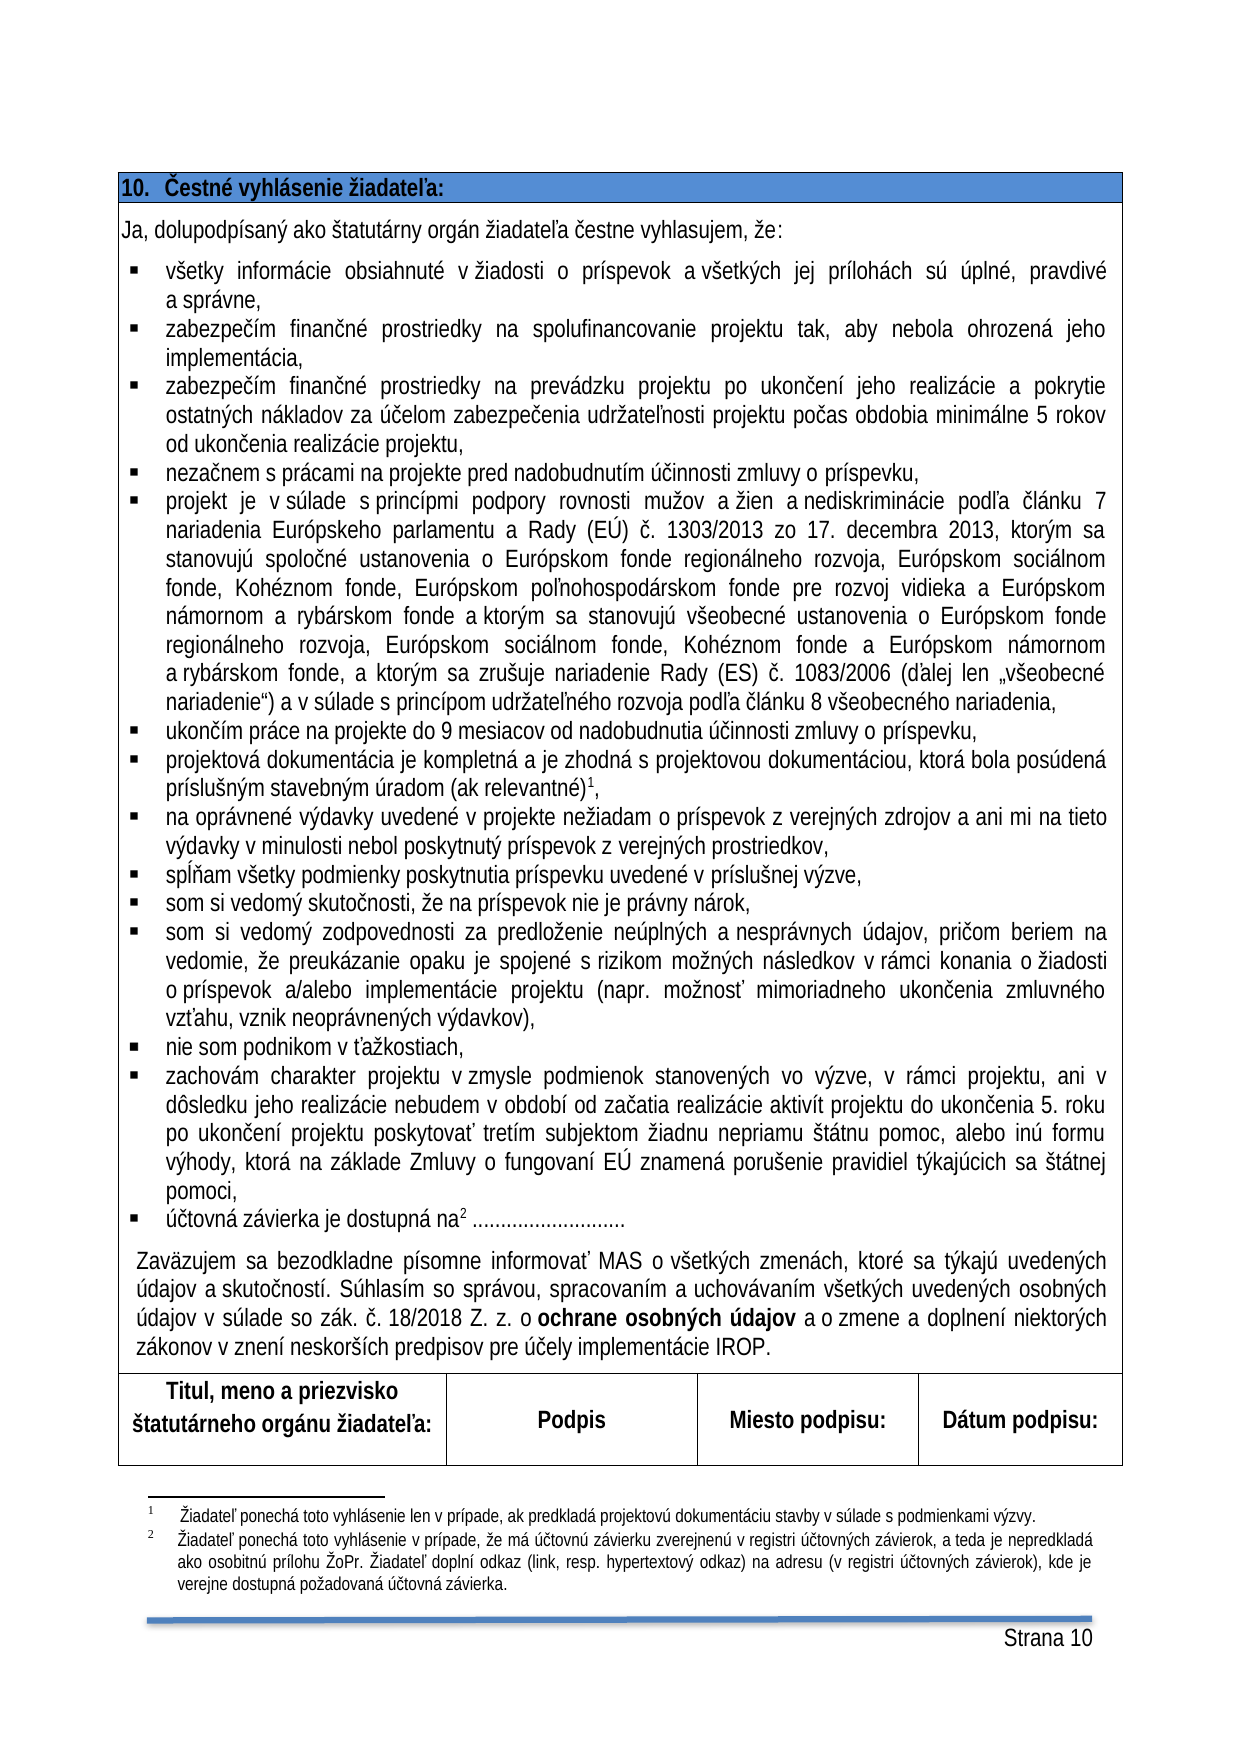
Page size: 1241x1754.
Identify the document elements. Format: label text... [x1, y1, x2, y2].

table_cell Dátum podpisu: [919, 1374, 1122, 1465]
table_cell Podpis [447, 1374, 697, 1465]
table_cell Ja, dolupodpísaný ako štatutárny orgán žiadateľa čestne vyhlasujem, že: všetky informácie obsiahnuté v žiadosti o príspevok a všetkých jej prílohách sú úplné, pravdivé a správne, zabezpečím finančné prostriedky na spolufinancovanie projektu tak, aby nebola ohrozená jeho implementácia, zabezpečím finančné prostriedky na prevádzku projektu po ukončení jeho realizácie a pokrytie ostatných nákladov za účelom zabezpečenia udržateľnosti projektu počas obdobia minimálne 5 rokov od ukončenia realizácie projektu, nezačnem s prácami na projekte pred nadobudnutím účinnosti zmluvy o príspevku, projekt je v súlade s princípmi podpory rovnosti mužov a žien a nediskriminácie podľa článku 7 nariadenia Európskeho parlamentu a Rady (EÚ) č. 1303/2013 zo 17. decembra 2013, ktorým sa stanovujú spoločné ustanovenia o Európskom fonde regionálneho rozvoja, Európskom sociálnom fonde, Kohéznom fonde, Európskom poľnohospodárskom fonde pre rozvoj vidieka a Európskom námornom a rybárskom fonde a ktorým sa stanovujú všeobecné ustanovenia o Európskom fonde regionálneho rozvoja, Európskom sociálnom fonde, Kohéznom fonde a Európskom námornom a rybárskom fonde, a ktorým sa zrušuje nariadenie Rady (ES) č. 1083/2006 (ďalej len „všeobecné nariadenie“) a v súlade s princípom udržateľného rozvoja podľa článku 8 všeobecného nariadenia, ukončím práce na projekte do 9 mesiacov od nadobudnutia účinnosti zmluvy o príspevku, projektová dokumentácia je kompletná a je zhodná s projektovou dokumentáciou, ktorá bola posúdená príslušným stavebným úradom (ak relevantné), na oprávnené výdavky uvedené v projekte nežiadam o príspevok z verejných zdrojov a ani mi na tieto výdavky v minulosti nebol poskytnutý príspevok z verejných prostriedkov, spĺňam všetky podmienky poskytnutia príspevku uvedené v príslušnej výzve, som si vedomý skutočnosti, že na príspevok nie je právny nárok, som si vedomý zodpovednosti za predloženie neúplných a nesprávnych údajov, pričom beriem na vedomie, že preukázanie opaku je spojené s rizikom možných následkov v rámci konania o žiadosti o príspevok a/alebo implementácie projektu (napr. možnosť mimoriadneho ukončenia zmluvného vzťahu, vznik neoprávnených výdavkov), nie som podnikom v ťažkostiach, zachovám charakter projektu v zmysle podmienok stanovených vo výzve, v rámci projektu, ani v dôsledku jeho realizácie nebudem v období od začatia realizácie aktivít projektu do ukončenia 5. roku po ukončení projektu poskytovať tretím subjektom žiadnu nepriamu štátnu pomoc, alebo inú formu výhody, ktorá na základe Zmluvy o fungovaní EÚ znamená porušenie pravidiel týkajúcich sa štátnej pomoci, účtovná závierka je dostupná na ........................... Zaväzujem sa bezodkladne písomne informovať MAS o všetkých zmenách, ktoré sa týkajú uvedených údajov a skutočností. Súhlasím so správou, spracovaním a uchovávaním všetkých uvedených osobných údajov v súlade so zák. č. 18/2018 Z. z. o ochrane osobných údajov a o zmene a doplnení niektorých zákonov v znení neskorších predpisov pre účely implementácie IROP. [119, 203, 1122, 1373]
table_cell Titul, meno a priezvisko štatutárneho orgánu žiadateľa: [119, 1374, 446, 1465]
table_cell Miesto podpisu: [698, 1374, 918, 1465]
table_header Čestné vyhlásenie žiadateľa: [119, 173, 1122, 202]
